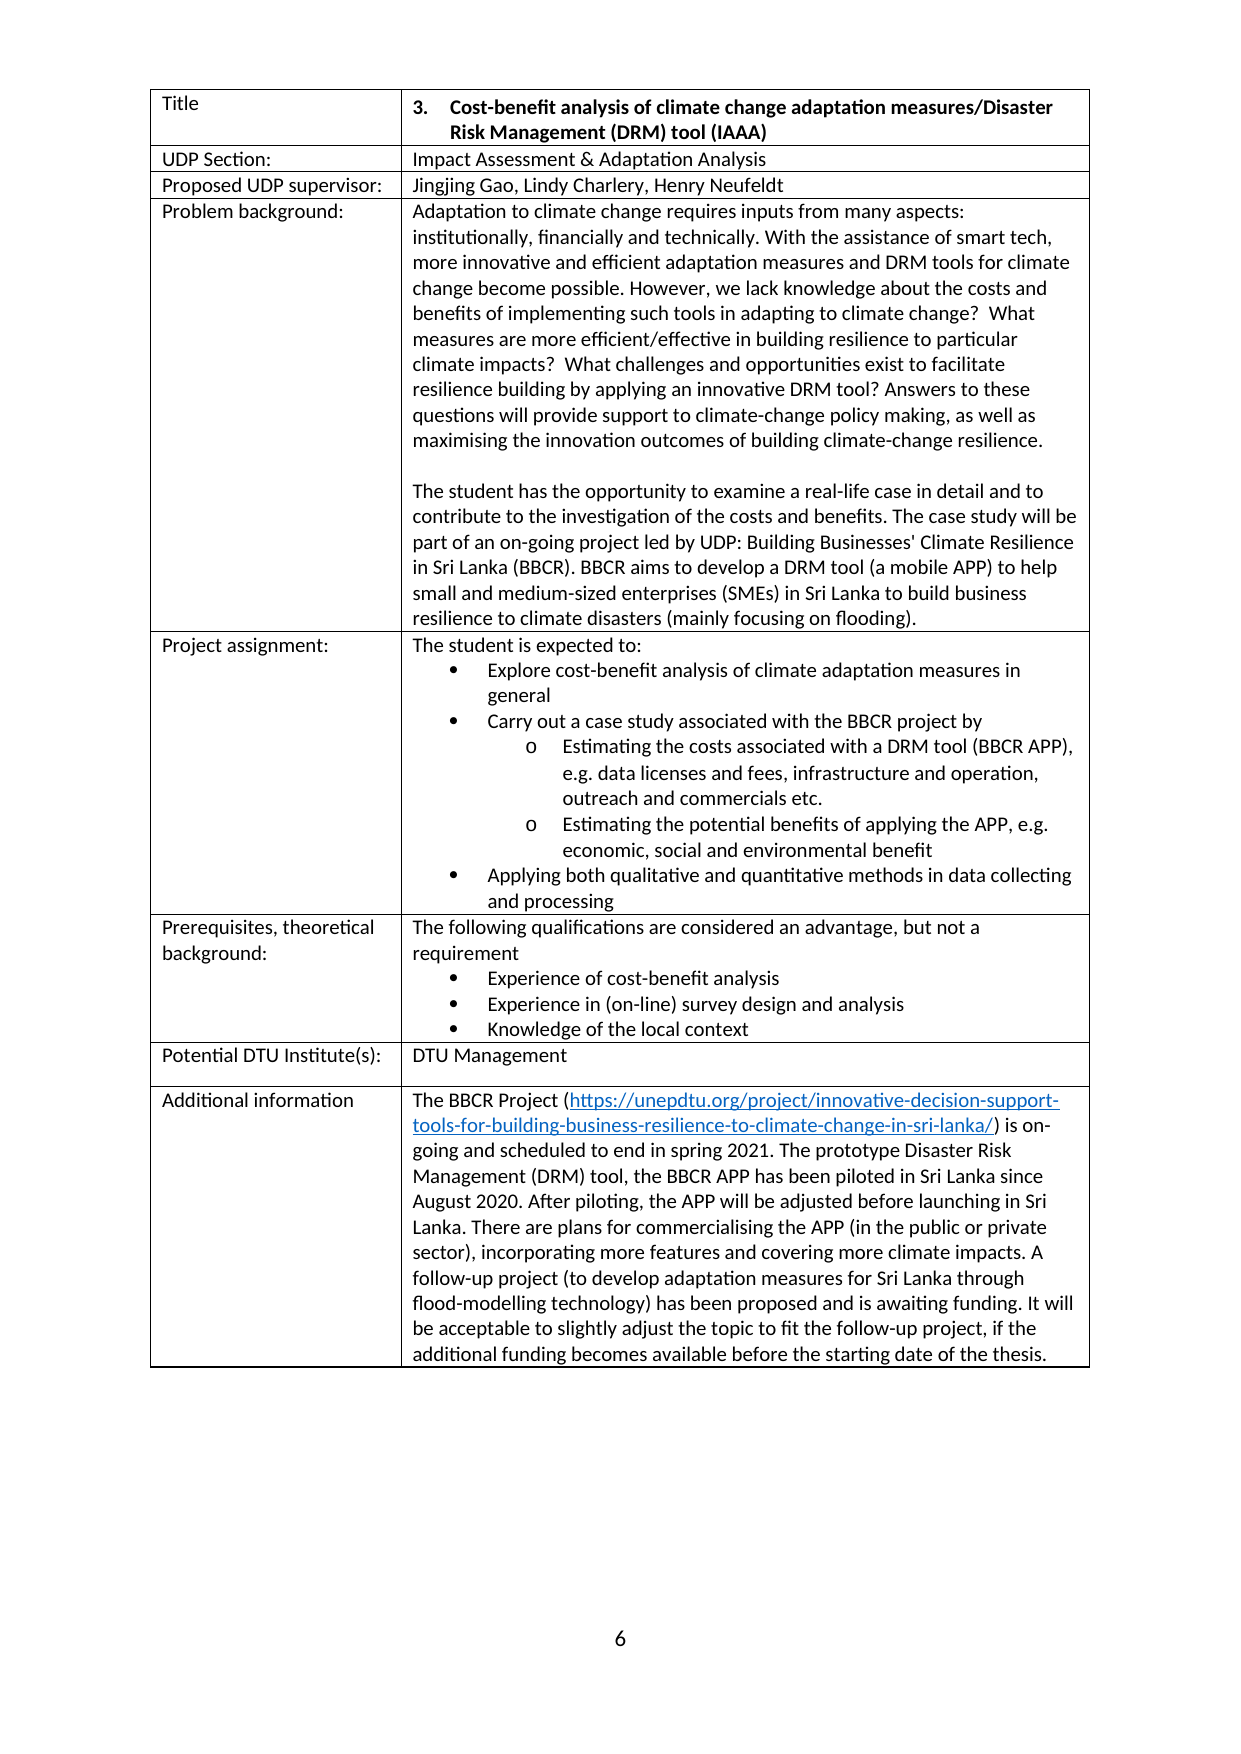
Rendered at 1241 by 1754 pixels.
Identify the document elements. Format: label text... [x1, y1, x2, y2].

table_cell Project assignment: [151, 632, 401, 913]
table_cell The BBCR Project (https://unepdtu.org/project/innovative-decision-support-tools-for-building-business-resilience-to-climate-change-in-sri-lanka/) is on-going and scheduled to end in spring 2021. The prototype Disaster Risk Management (DRM) tool, the BBCR APP has been piloted in Sri Lanka since August 2020. After piloting, the APP will be adjusted before launching in Sri Lanka. There are plans for commercialising the APP (in the public or private sector), incorporating more features and covering more climate impacts. A follow-up project (to develop adaptation measures for Sri Lanka through flood-modelling technology) has been proposed and is awaiting funding. It will be acceptable to slightly adjust the topic to fit the follow-up project, if the additional funding becomes available before the starting date of the thesis. [402, 1087, 1089, 1366]
table_cell Impact Assessment & Adaptation Analysis [402, 146, 1089, 171]
table_cell UDP Section: [151, 146, 401, 171]
table_cell Additional information [151, 1087, 401, 1366]
table_cell Problem background: [151, 199, 401, 631]
table_cell DTU Management [402, 1043, 1089, 1086]
table_cell Jingjing Gao, Lindy Charlery, Henry Neufeldt [402, 172, 1089, 198]
table_header Cost-benefit analysis of climate change adaptation measures/Disaster Risk Management (DRM) tool (IAAA) [402, 90, 1089, 145]
table_cell Prerequisites, theoretical background: [151, 915, 401, 1042]
table_cell The following qualifications are considered an advantage, but not a requirement Experience of cost-benefit analysis Experience in (on-line) survey design and analysis Knowledge of the local context [402, 915, 1089, 1042]
table_header Title [151, 90, 401, 145]
table_cell The student is expected to: Explore cost-benefit analysis of climate adaptation measures in general Carry out a case study associated with the BBCR project by Estimating the costs associated with a DRM tool (BBCR APP), e.g. data licenses and fees, infrastructure and operation, outreach and commercials etc. Estimating the potential benefits of applying the APP, e.g. economic, social and environmental benefit Applying both qualitative and quantitative methods in data collecting and processing [402, 632, 1089, 913]
table_cell Adaptation to climate change requires inputs from many aspects: institutionally, financially and technically. With the assistance of smart tech, more innovative and efficient adaptation measures and DRM tools for climate change become possible. However, we lack knowledge about the costs and benefits of implementing such tools in adapting to climate change? What measures are more efficient/effective in building resilience to particular climate impacts? What challenges and opportunities exist to facilitate resilience building by applying an innovative DRM tool? Answers to these questions will provide support to climate-change policy making, as well as maximising the innovation outcomes of building climate-change resilience. The student has the opportunity to examine a real-life case in detail and to contribute to the investigation of the costs and benefits. The case study will be part of an on-going project led by UDP: Building Businesses' Climate Resilience in Sri Lanka (BBCR). BBCR aims to develop a DRM tool (a mobile APP) to help small and medium-sized enterprises (SMEs) in Sri Lanka to build business resilience to climate disasters (mainly focusing on flooding). [402, 199, 1089, 631]
table_cell Potential DTU Institute(s): [151, 1043, 401, 1086]
table_cell Proposed UDP supervisor: [151, 172, 401, 198]
